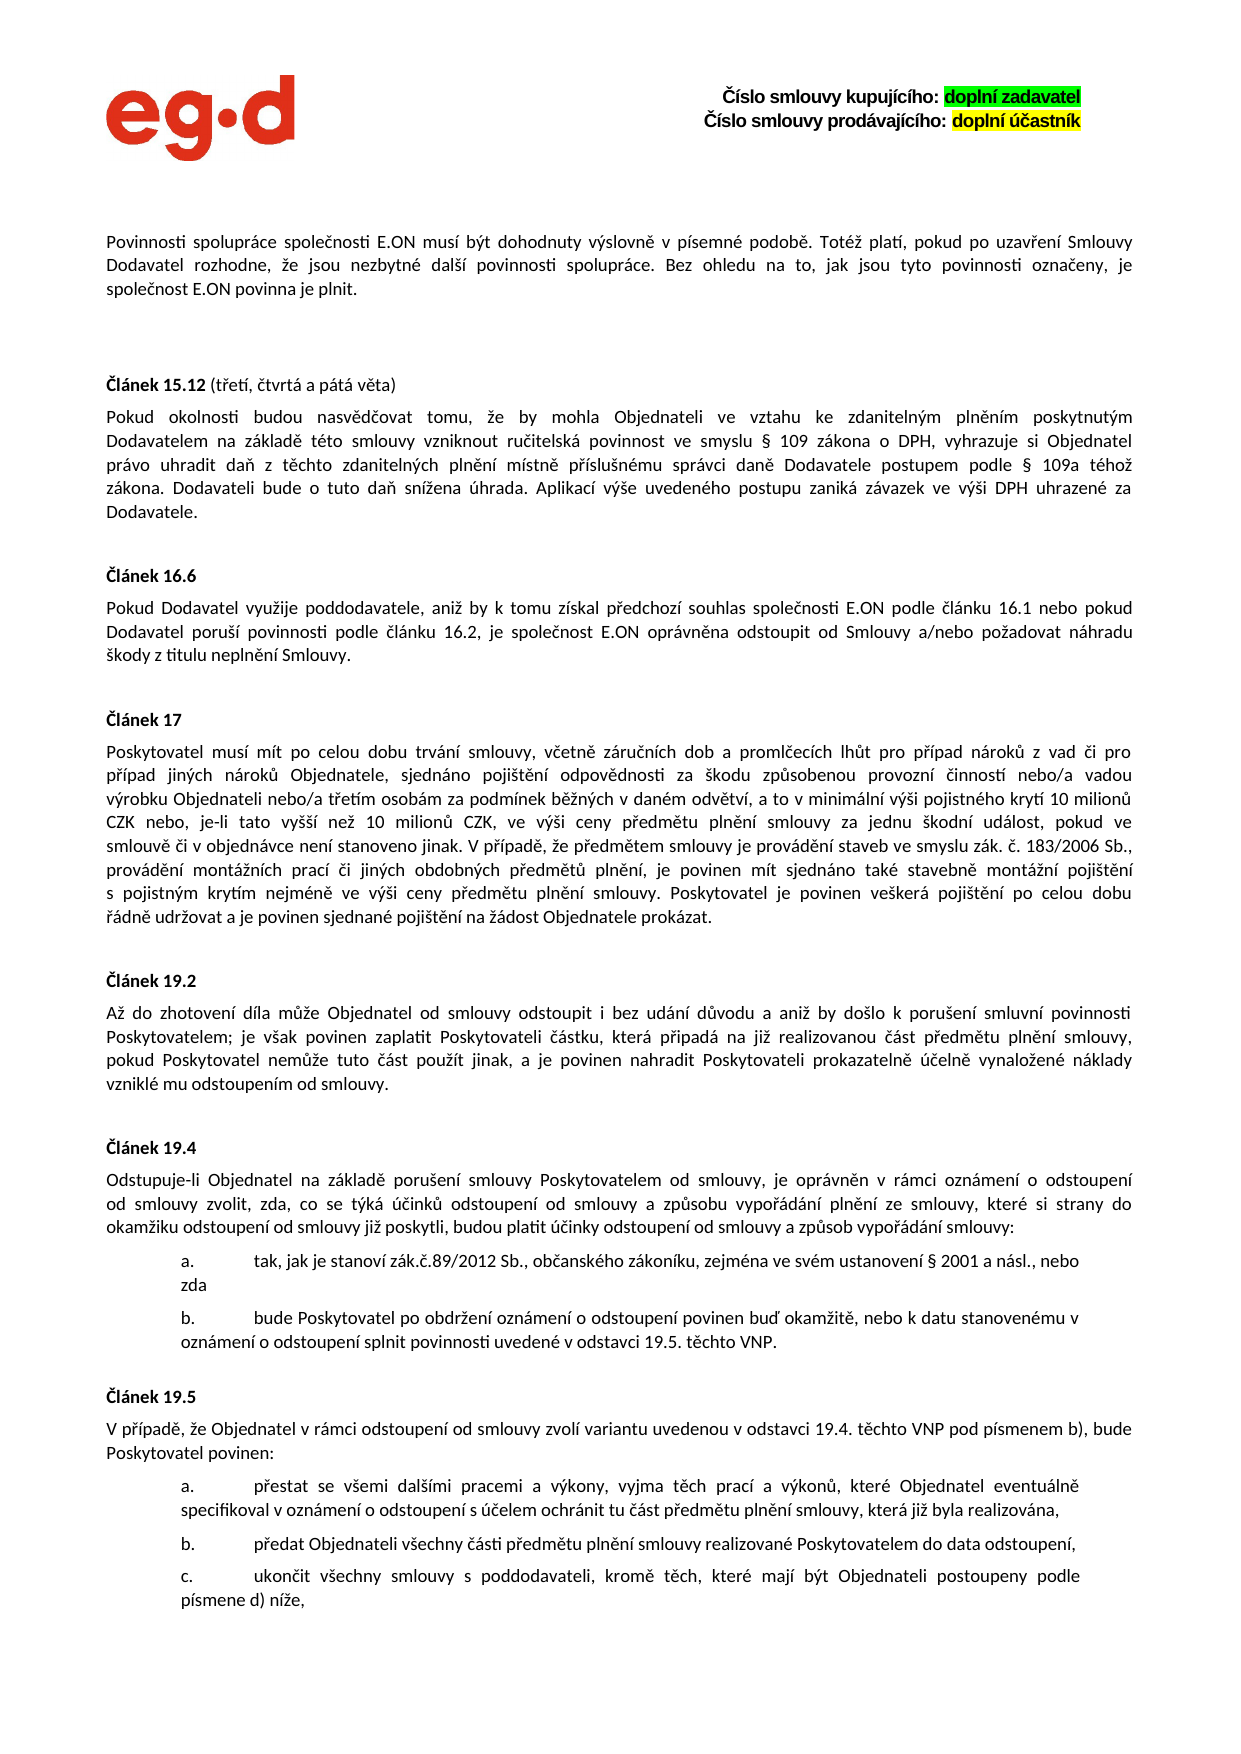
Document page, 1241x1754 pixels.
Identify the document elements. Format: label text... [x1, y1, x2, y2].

list bude Poskytovatel po obdržení oznámení o odstoupení povinen buď okamžitě, nebo k datu stanovenému v oznámení o odstoupení splnit povinnosti uvedené v odstavci 19.5. těchto VNP. [181, 1305, 1081, 1353]
text Povinnosti spolupráce společnosti E.ON musí být dohodnuty výslovně v písemné podobě. Totéž platí, pokud po uzavření Smlouvy Dodavatel rozhodne, že jsou nezbytné další povinnosti spolupráce. Bez ohledu na to, jak jsou tyto povinnosti označeny, je společnost E.ON povinna je plnit. [106, 230, 1134, 300]
list předat Objednateli všechny části předmětu plnění smlouvy realizované Poskytovatelem do data odstoupení, [181, 1531, 1081, 1555]
text Pokud okolnosti budou nasvědčovat tomu, že by mohla Objednateli ve vztahu ke zdanitelným plněním poskytnutým Dodavatelem na základě této smlouvy vzniknout ručitelská povinnost ve smyslu § 109 zákona o DPH, vyhrazuje si Objednatel právo uhradit daň z těchto zdanitelných plnění místně příslušnému správci daně Dodavatele postupem podle § 109a téhož zákona. Dodavateli bude o tuto daň snížena úhrada. Aplikací výše uvedeného postupu zaniká závazek ve výši DPH uhrazené za Dodavatele. [106, 406, 1134, 523]
text Článek 19.4 [106, 1136, 1134, 1159]
text Článek 19.2 [106, 969, 1134, 992]
picture [106, 75, 295, 161]
text Článek 17 [106, 708, 1134, 731]
list tak, jak je stanoví zák.č.89/2012 Sb., občanského zákoníku, zejména ve svém ustanovení § 2001 a násl., nebo zda [181, 1248, 1081, 1296]
text Pokud Dodavatel využije poddodavatele, aniž by k tomu získal předchozí souhlas společnosti E.ON podle článku 16.1 nebo pokud Dodavatel poruší povinnosti podle článku 16.2, je společnost E.ON oprávněna odstoupit od Smlouvy a/nebo požadovat náhradu škody z titulu neplnění Smlouvy. [106, 596, 1134, 666]
text Článek 19.5 [106, 1385, 1134, 1408]
text Odstupuje-li Objednatel na základě porušení smlouvy Poskytovatelem od smlouvy, je oprávněn v rámci oznámení o odstoupení od smlouvy zvolit, zda, co se týká účinků odstoupení od smlouvy a způsobu vypořádání plnění ze smlouvy, které si strany do okamžiku odstoupení od smlouvy již poskytli, budou platit účinky odstoupení od smlouvy a způsob vypořádání smlouvy: [106, 1169, 1134, 1239]
text Poskytovatel musí mít po celou dobu trvání smlouvy, včetně záručních dob a promlčecích lhůt pro případ nároků z vad či pro případ jiných nároků Objednatele, sjednáno pojištění odpovědnosti za škodu způsobenou provozní činností nebo/a vadou výrobku Objednateli nebo/a třetím osobám za podmínek běžných v daném odvětví, a to v minimální výši pojistného krytí 10 milionů CZK nebo, je-li tato vyšší než 10 milionů CZK, ve výši ceny předmětu plnění smlouvy za jednu škodní událost, pokud ve smlouvě či v objednávce není stanoveno jinak. V případě, že předmětem smlouvy je provádění staveb ve smyslu zák. č. 183/2006 Sb., provádění montážních prací či jiných obdobných předmětů plnění, je povinen mít sjednáno také stavebně montážní pojištění s pojistným krytím nejméně ve výši ceny předmětu plnění smlouvy. Poskytovatel je povinen veškerá pojištění po celou dobu řádně udržovat a je povinen sjednané pojištění na žádost Objednatele prokázat. [106, 740, 1134, 928]
text Až do zhotovení díla může Objednatel od smlouvy odstoupit i bez udání důvodu a aniž by došlo k porušení smluvní povinnosti Poskytovatelem; je však povinen zaplatit Poskytovateli částku, která připadá na již realizovanou část předmětu plnění smlouvy, pokud Poskytovatel nemůže tuto část použít jinak, a je povinen nahradit Poskytovateli prokazatelně účelně vynaložené náklady vzniklé mu odstoupením od smlouvy. [106, 1001, 1134, 1095]
list ukončit všechny smlouvy s poddodavateli, kromě těch, které mají být Objednateli postoupeny podle písmene d) níže, [181, 1564, 1081, 1612]
text Článek 16.6 [106, 564, 1134, 587]
list přestat se všemi dalšími pracemi a výkony, vyjma těch prací a výkonů, které Objednatel eventuálně specifikoval v oznámení o odstoupení s účelem ochránit tu část předmětu plnění smlouvy, která již byla realizována, [181, 1474, 1081, 1522]
text Článek 15.12 (třetí, čtvrtá a pátá věta) [106, 373, 1134, 396]
text V případě, že Objednatel v rámci odstoupení od smlouvy zvolí variantu uvedenou v odstavci 19.4. těchto VNP pod písmenem b), bude Poskytovatel povinen: [106, 1418, 1134, 1464]
